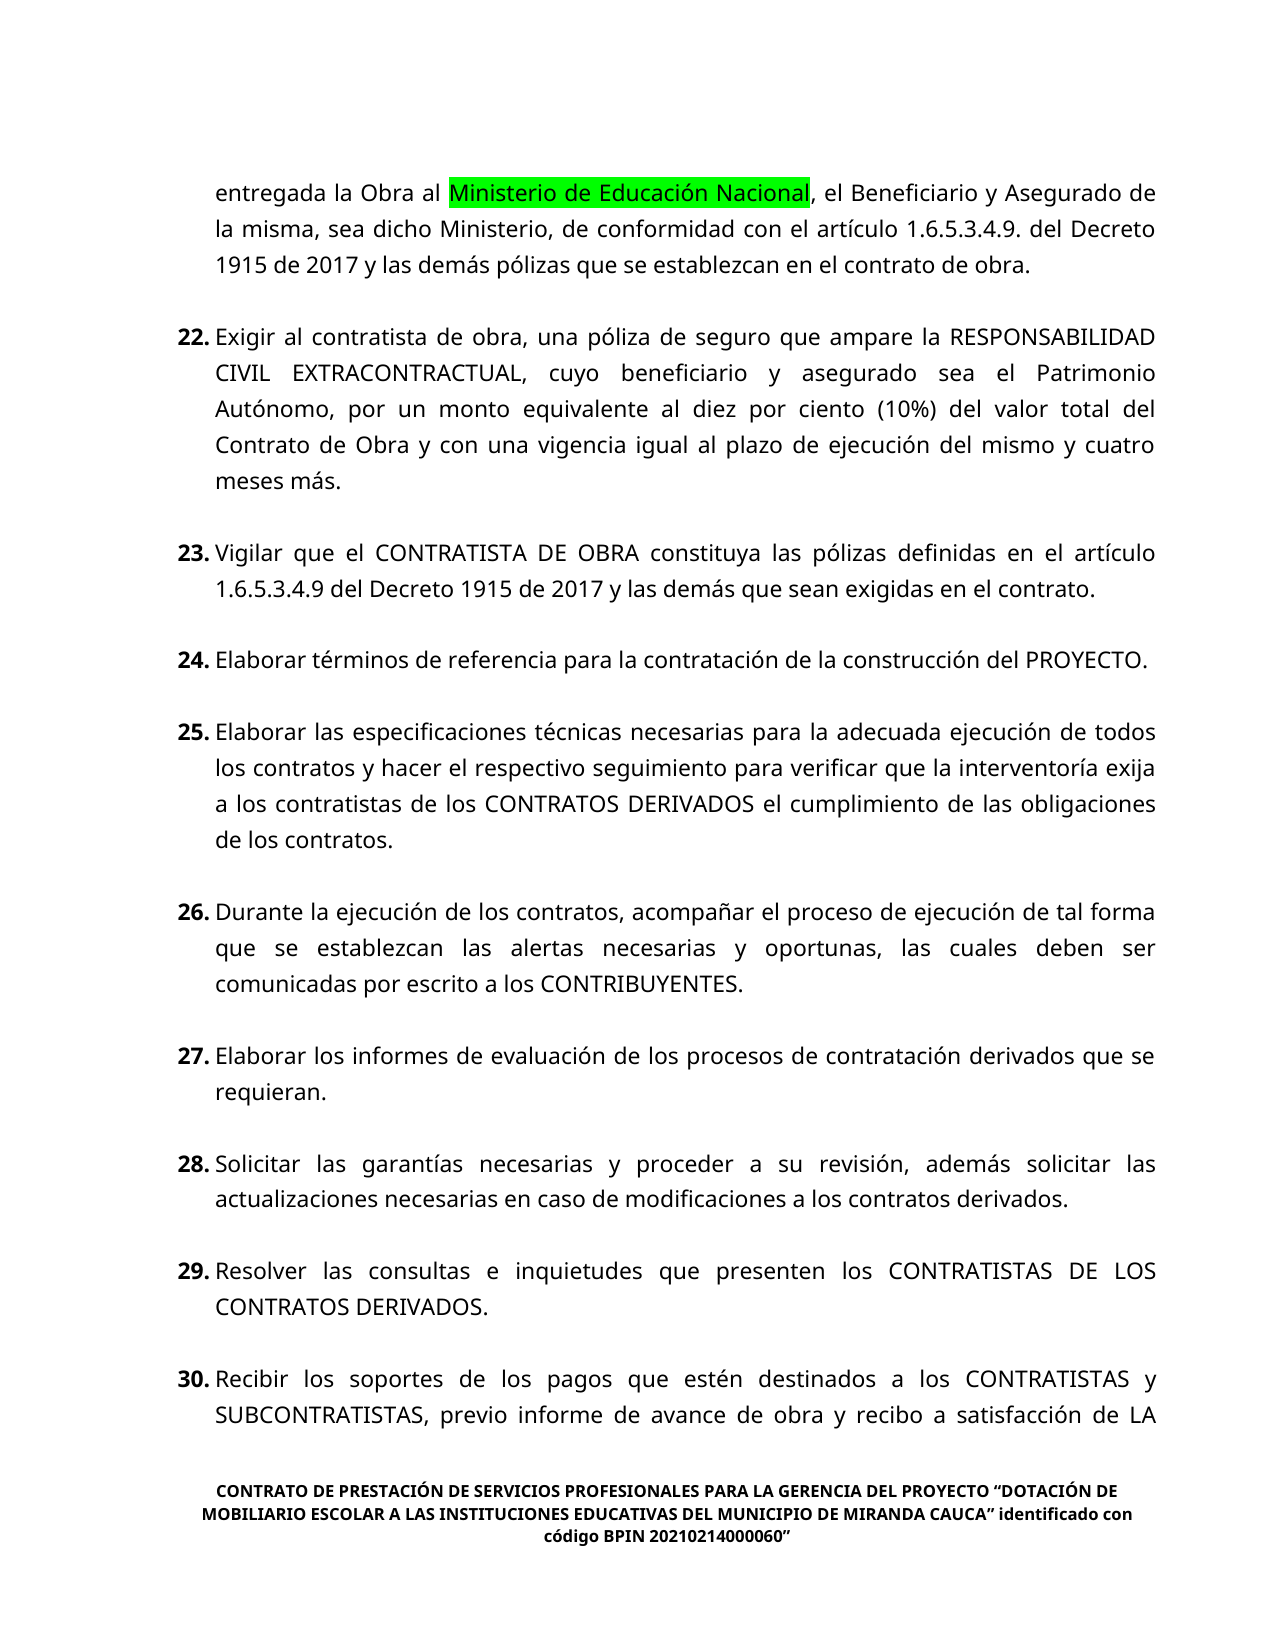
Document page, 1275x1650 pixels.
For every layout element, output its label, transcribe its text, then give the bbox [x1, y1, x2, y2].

list Durante la ejecución de los contratos, acompañar el proceso de ejecución de tal forma que se establezcan las alertas necesarias y oportunas, las cuales deben ser comunicadas por escrito a los CONTRIBUYENTES. [177, 896, 1157, 999]
list Resolver las consultas e inquietudes que presenten los CONTRATISTAS DE LOS CONTRATOS DERIVADOS. [177, 1255, 1157, 1322]
list Elaborar términos de referencia para la contratación de la construcción del PROYECTO. [177, 644, 1157, 676]
list Vigilar que el CONTRATISTA DE OBRA constituya las pólizas definidas en el artículo 1.6.5.3.4.9 del Decreto 1915 de 2017 y las demás que sean exigidas en el contrato. [177, 537, 1157, 604]
list Elaborar los informes de evaluación de los procesos de contratación derivados que se requieran. [177, 1040, 1157, 1107]
list Exigir al contratista de obra, una póliza de seguro que ampare la RESPONSABILIDAD CIVIL EXTRACONTRACTUAL, cuyo beneficiario y asegurado sea el Patrimonio Autónomo, por un monto equivalente al diez por ciento (10%) del valor total del Contrato de Obra y con una vigencia igual al plazo de ejecución del mismo y cuatro meses más. [177, 321, 1157, 496]
list Elaborar las especificaciones técnicas necesarias para la adecuada ejecución de todos los contratos y hacer el respectivo seguimiento para verificar que la interventoría exija a los contratistas de los CONTRATOS DERIVADOS el cumplimiento de las obligaciones de los contratos. [177, 716, 1157, 855]
list Solicitar las garantías necesarias y proceder a su revisión, además solicitar las actualizaciones necesarias en caso de modificaciones a los contratos derivados. [177, 1147, 1157, 1215]
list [177, 1363, 1157, 1430]
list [177, 177, 1157, 280]
